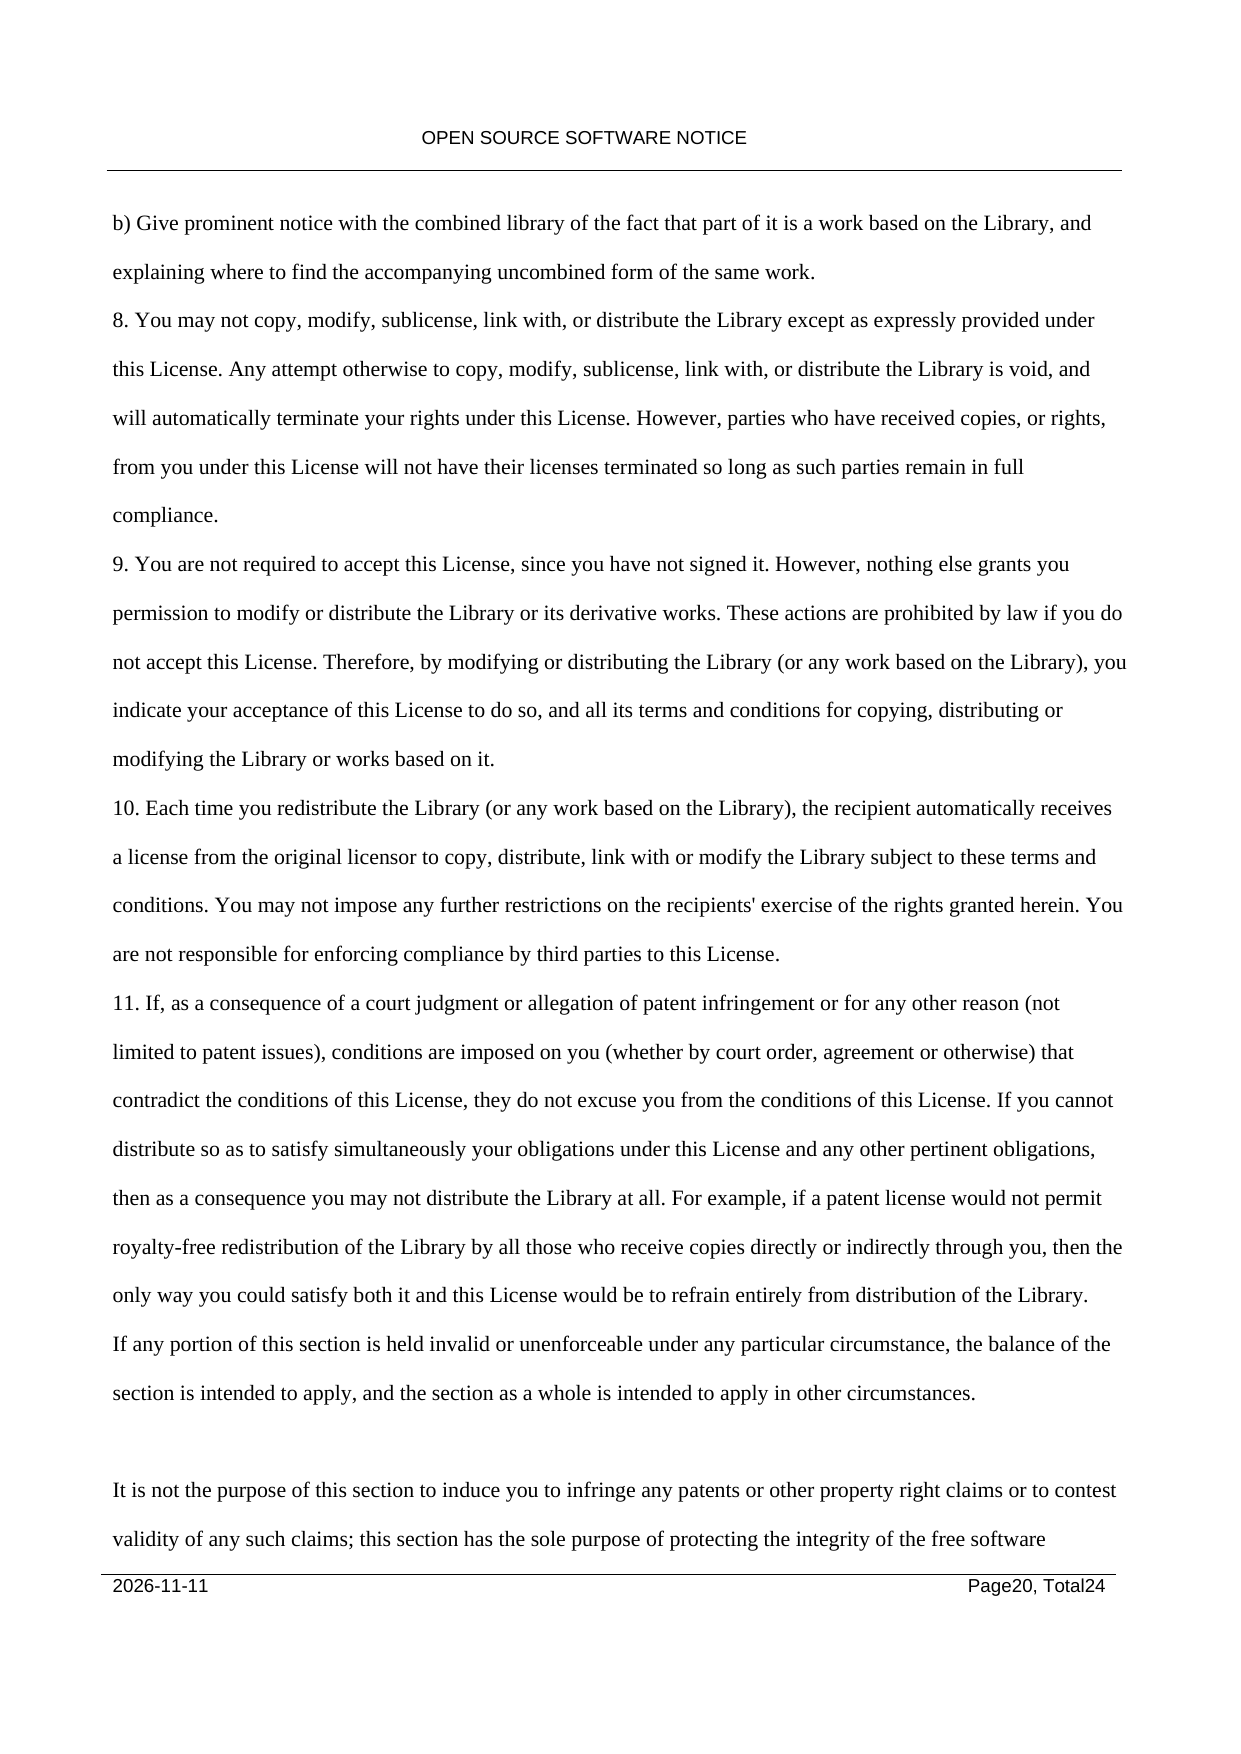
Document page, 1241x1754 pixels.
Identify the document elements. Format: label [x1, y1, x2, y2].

text [112, 206, 1128, 1555]
